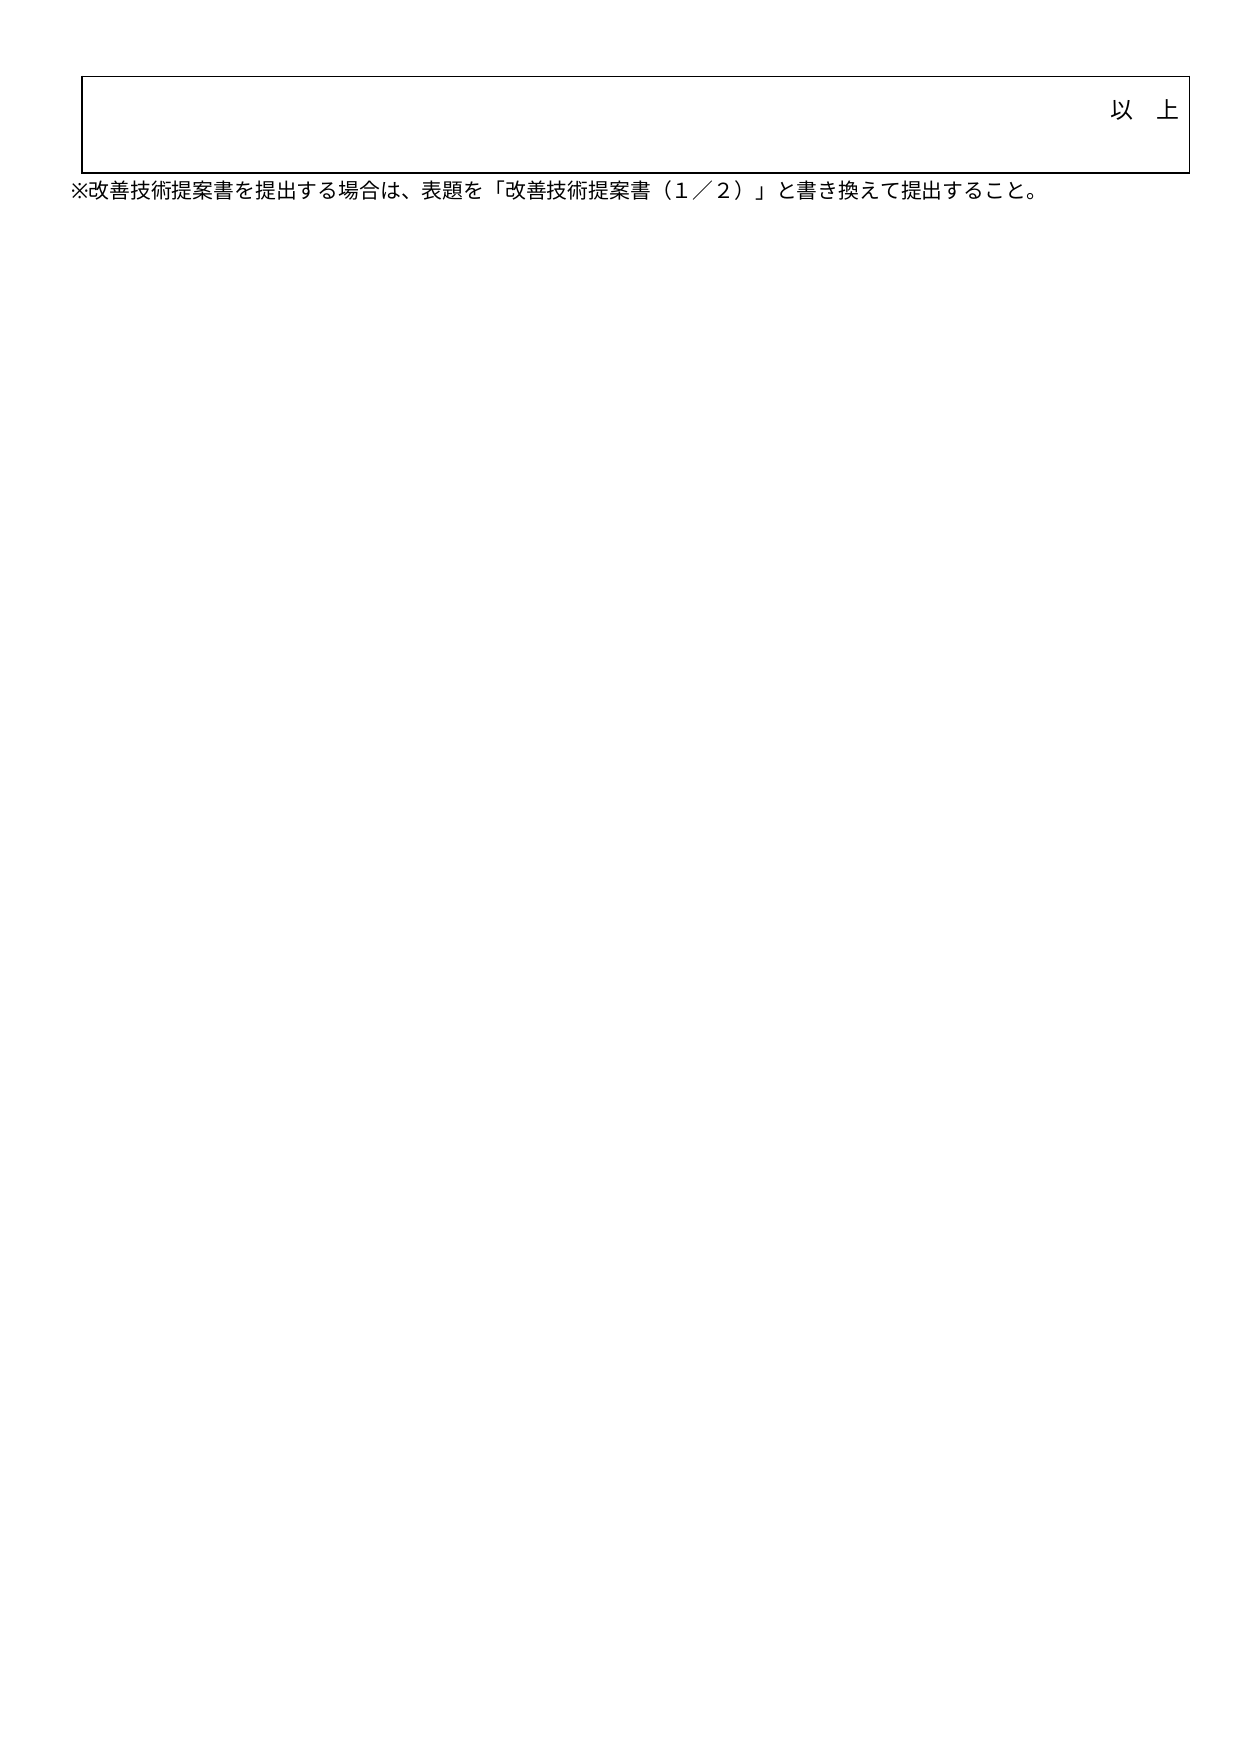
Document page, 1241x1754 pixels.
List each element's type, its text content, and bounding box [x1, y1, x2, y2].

text ※改善技術提案書を提出する場合は、表題を「改善技術提案書（１／２）」と書き換えて提出すること。 [71, 174, 1169, 205]
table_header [83, 77, 1189, 172]
